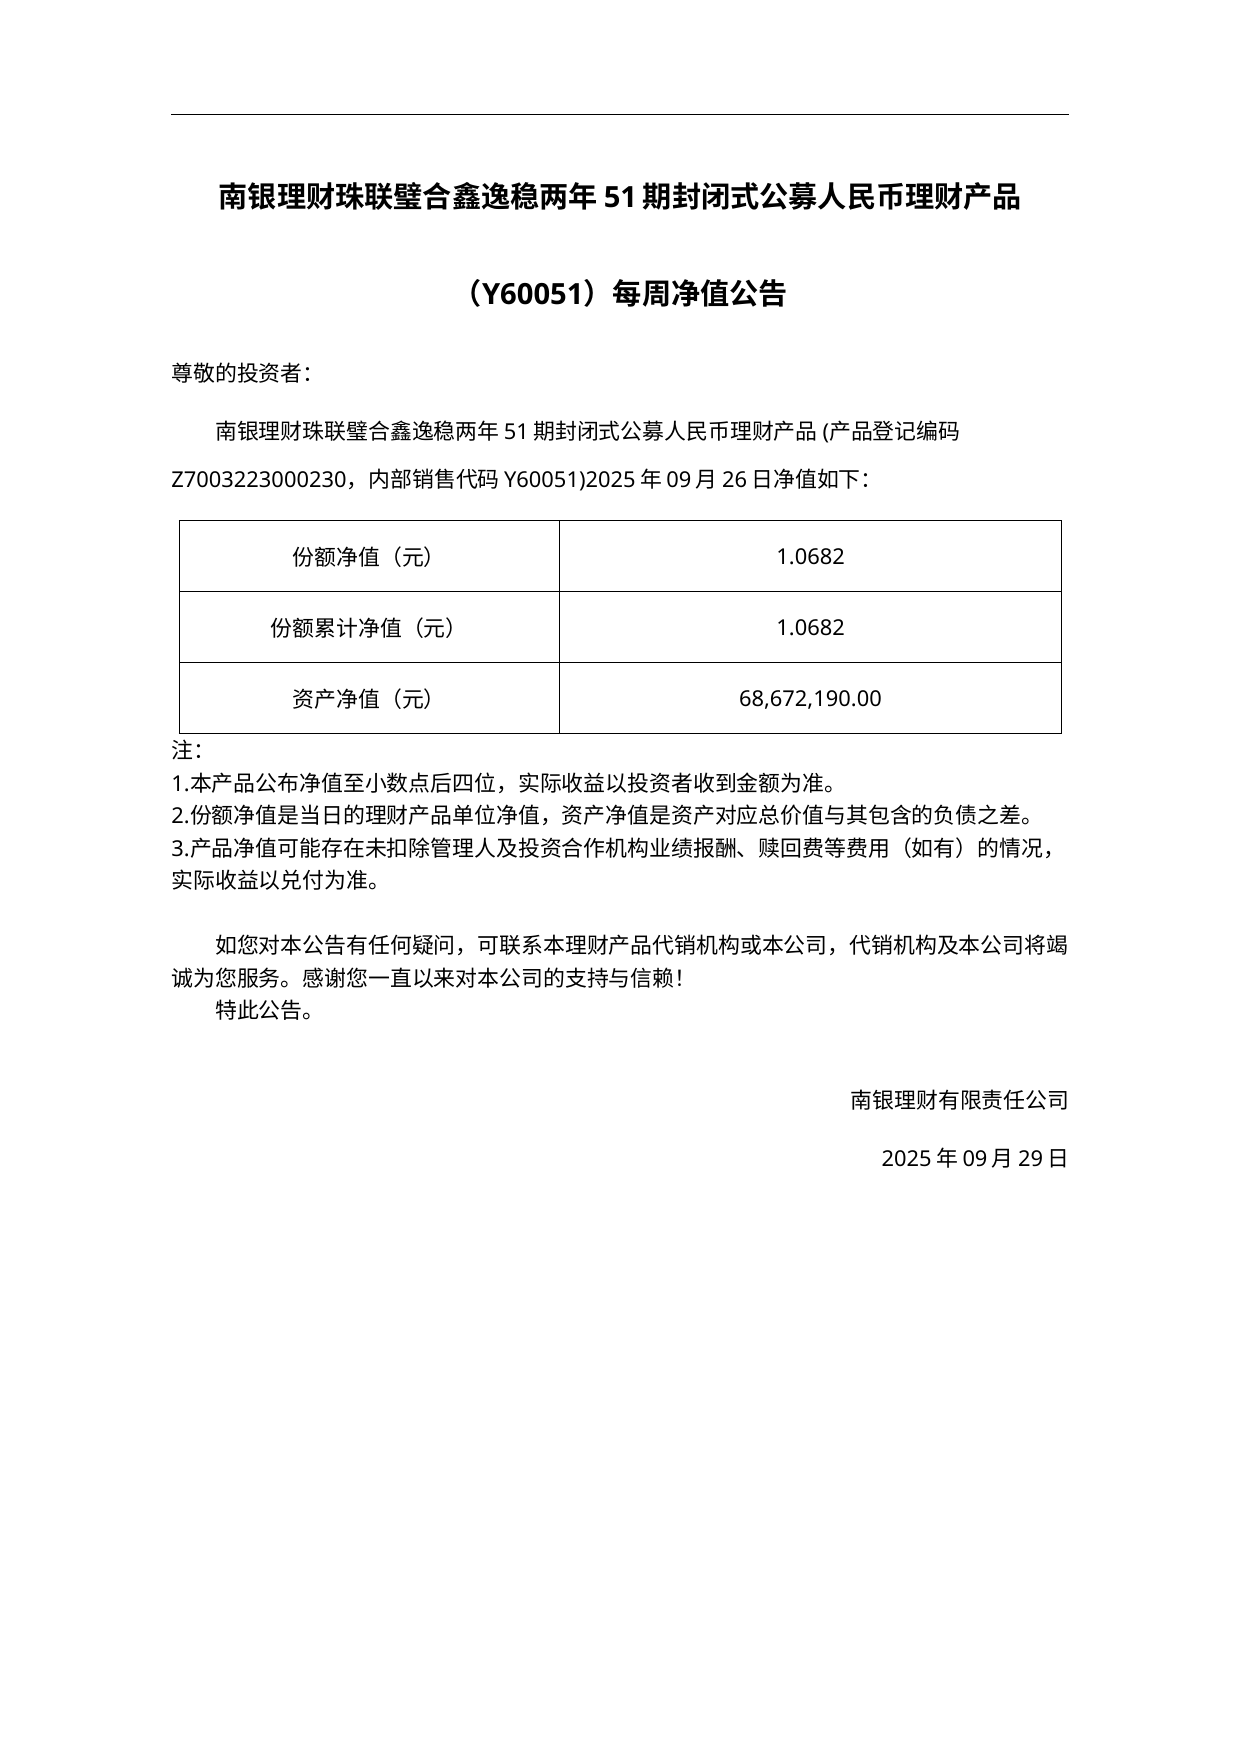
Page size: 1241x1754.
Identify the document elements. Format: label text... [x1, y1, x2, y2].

text 南银理财有限责任公司 [171, 1082, 1069, 1115]
text 2.份额净值是当日的理财产品单位净值，资产净值是资产对应总价值与其包含的负债之差。 [171, 798, 1069, 830]
table_header 1.0682 [560, 521, 1061, 591]
text 特此公告。 [171, 993, 1069, 1025]
text 2025年09月29日 [171, 1140, 1069, 1173]
text 如您对本公告有任何疑问，可联系本理财产品代销机构或本公司，代销机构及本公司将竭诚为您服务。感谢您一直以来对本公司的支持与信赖！ [171, 928, 1069, 993]
table_header 份额净值（元） [180, 521, 559, 591]
text 1.本产品公布净值至小数点后四位，实际收益以投资者收到金额为准。 [171, 765, 1069, 798]
text 南银理财珠联璧合鑫逸稳两年51期封闭式公募人民币理财产品（Y60051）每周净值公告 [171, 162, 1069, 324]
text 3.产品净值可能存在未扣除管理人及投资合作机构业绩报酬、赎回费等费用（如有）的情况，实际收益以兑付为准。 [171, 830, 1069, 895]
table_cell 1.0682 [560, 592, 1061, 662]
text 南银理财珠联璧合鑫逸稳两年51期封闭式公募人民币理财产品 (产品登记编码Z7003223000230，内部销售代码Y60051)2025年09月26日净值如下： [171, 413, 1069, 494]
table_cell 68,672,190.00 [560, 663, 1061, 733]
text 尊敬的投资者： [171, 355, 1069, 388]
table_cell 份额累计净值（元） [180, 592, 559, 662]
table_cell 资产净值（元） [180, 663, 559, 733]
text 注： [171, 733, 1069, 765]
